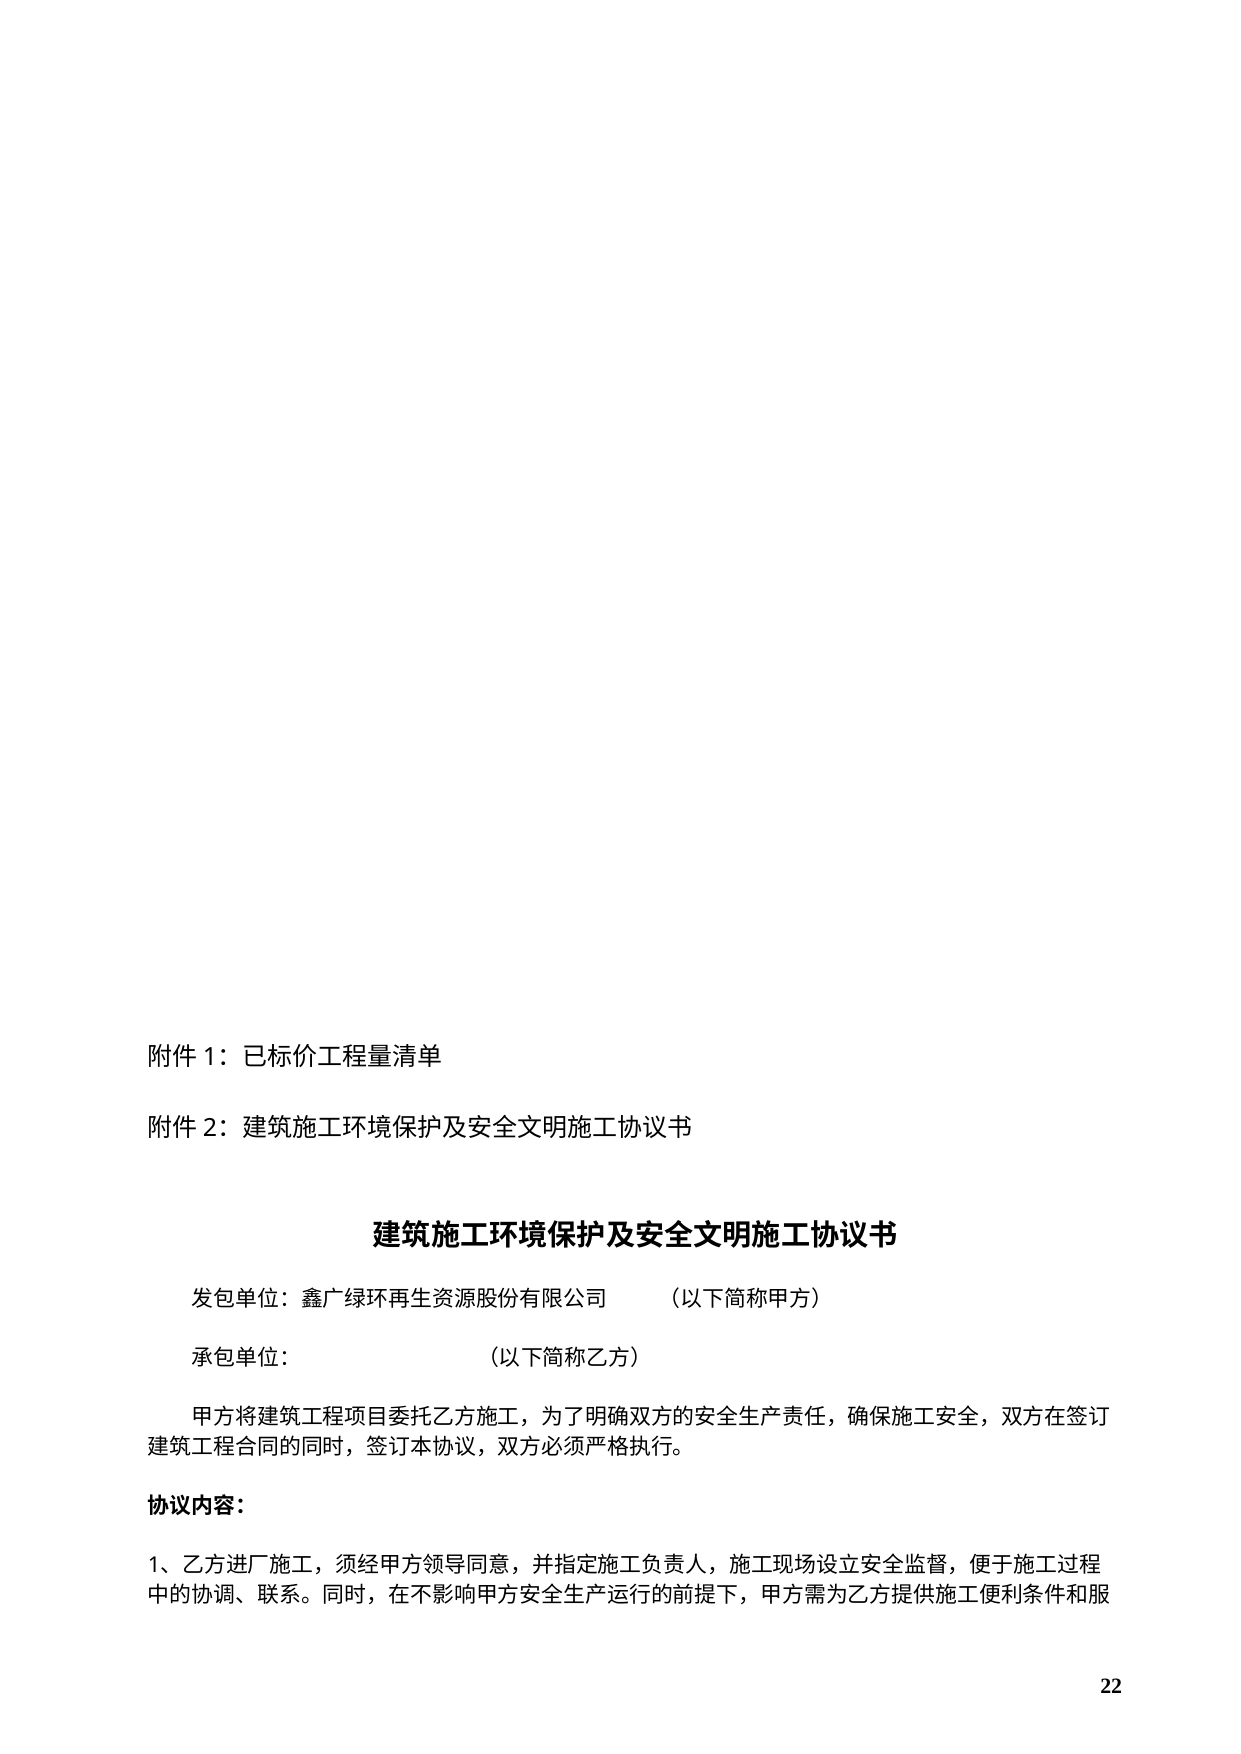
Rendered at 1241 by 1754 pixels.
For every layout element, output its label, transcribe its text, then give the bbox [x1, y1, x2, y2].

text 协议内容： [148, 1490, 1122, 1519]
text 甲方将建筑工程项目委托乙方施工，为了明确双方的安全生产责任，确保施工安全，双方在签订建筑工程合同的同时，签订本协议，双方必须严格执行。 [148, 1401, 1122, 1461]
text 附件2：建筑施工环境保护及安全文明施工协议书 [148, 1107, 1122, 1143]
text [148, 1549, 1122, 1608]
text 附件1：已标价工程量清单 [148, 1037, 1122, 1073]
text 建筑施工环境保护及安全文明施工协议书 [148, 1212, 1122, 1254]
text 发包单位：鑫广绿环再生资源股份有限公司 （以下简称甲方） [148, 1283, 1122, 1313]
text 承包单位： （以下简称乙方） [148, 1342, 1122, 1372]
